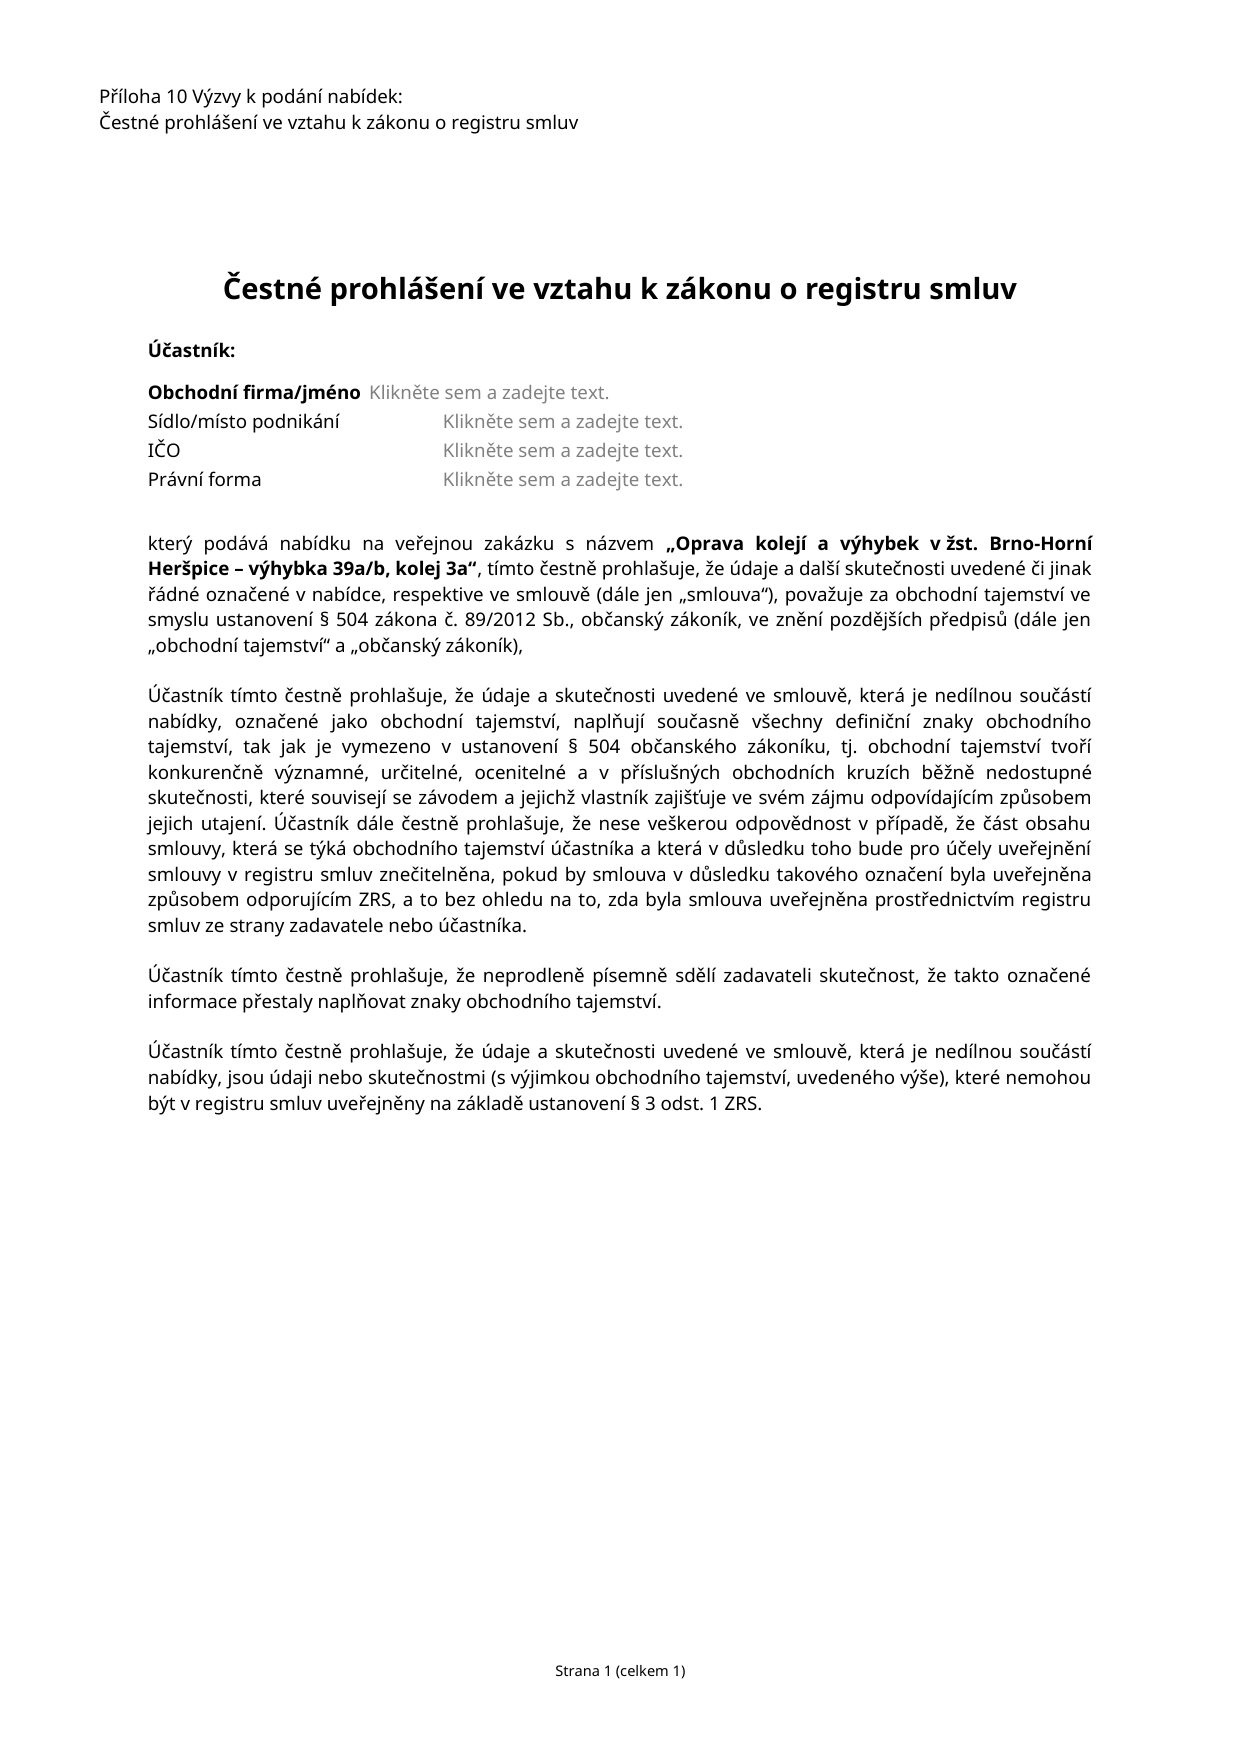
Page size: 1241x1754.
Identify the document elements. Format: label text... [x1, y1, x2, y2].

title Čestné prohlášení ve vztahu k zákonu o registru smluv [148, 268, 1093, 308]
text Obchodní firma/jméno [148, 376, 1093, 405]
text který podává nabídku na veřejnou zakázku s názvem „Oprava kolejí a výhybek v žst. Brno-Horní Heršpice – výhybka 39a/b, kolej 3a“, tímto čestně prohlašuje, že údaje a další skutečnosti uvedené či jinak řádné označené v nabídce, respektive ve smlouvě (dále jen „smlouva“), považuje za obchodní tajemství ve smyslu ustanovení § 504 zákona č. 89/2012 Sb., občanský zákoník, ve znění pozdějších předpisů (dále jen „obchodní tajemství“ a „občanský zákoník), [148, 530, 1093, 658]
text Účastník tímto čestně prohlašuje, že údaje a skutečnosti uvedené ve smlouvě, která je nedílnou součástí nabídky, jsou údaji nebo skutečnostmi (s výjimkou obchodního tajemství, uvedeného výše), které nemohou být v registru smluv uveřejněny na základě ustanovení § 3 odst. 1 ZRS. [148, 1039, 1093, 1115]
text Účastník tímto čestně prohlašuje, že údaje a skutečnosti uvedené ve smlouvě, která je nedílnou součástí nabídky, označené jako obchodní tajemství, naplňují současně všechny definiční znaky obchodního tajemství, tak jak je vymezeno v ustanovení § 504 občanského zákoníku, tj. obchodní tajemství tvoří konkurenčně významné, určitelné, ocenitelné a v příslušných obchodních kruzích běžně nedostupné skutečnosti, které souvisejí se závodem a jejichž vlastník zajišťuje ve svém zájmu odpovídajícím způsobem jejich utajení. Účastník dále čestně prohlašuje, že nese veškerou odpovědnost v případě, že část obsahu smlouvy, která se týká obchodního tajemství účastníka a která v důsledku toho bude pro účely uveřejnění smlouvy v registru smluv znečitelněna, pokud by smlouva v důsledku takového označení byla uveřejněna způsobem odporujícím ZRS, a to bez ohledu na to, zda byla smlouva uveřejněna prostřednictvím registru smluv ze strany zadavatele nebo účastníka. [148, 683, 1093, 938]
text Účastník: [148, 333, 1093, 364]
text Právní forma [148, 463, 1093, 492]
text Sídlo/místo podnikání [148, 405, 1093, 434]
text IČO [148, 434, 1093, 463]
text Účastník tímto čestně prohlašuje, že neprodleně písemně sdělí zadavateli skutečnost, že takto označené informace přestaly naplňovat znaky obchodního tajemství. [148, 963, 1093, 1014]
